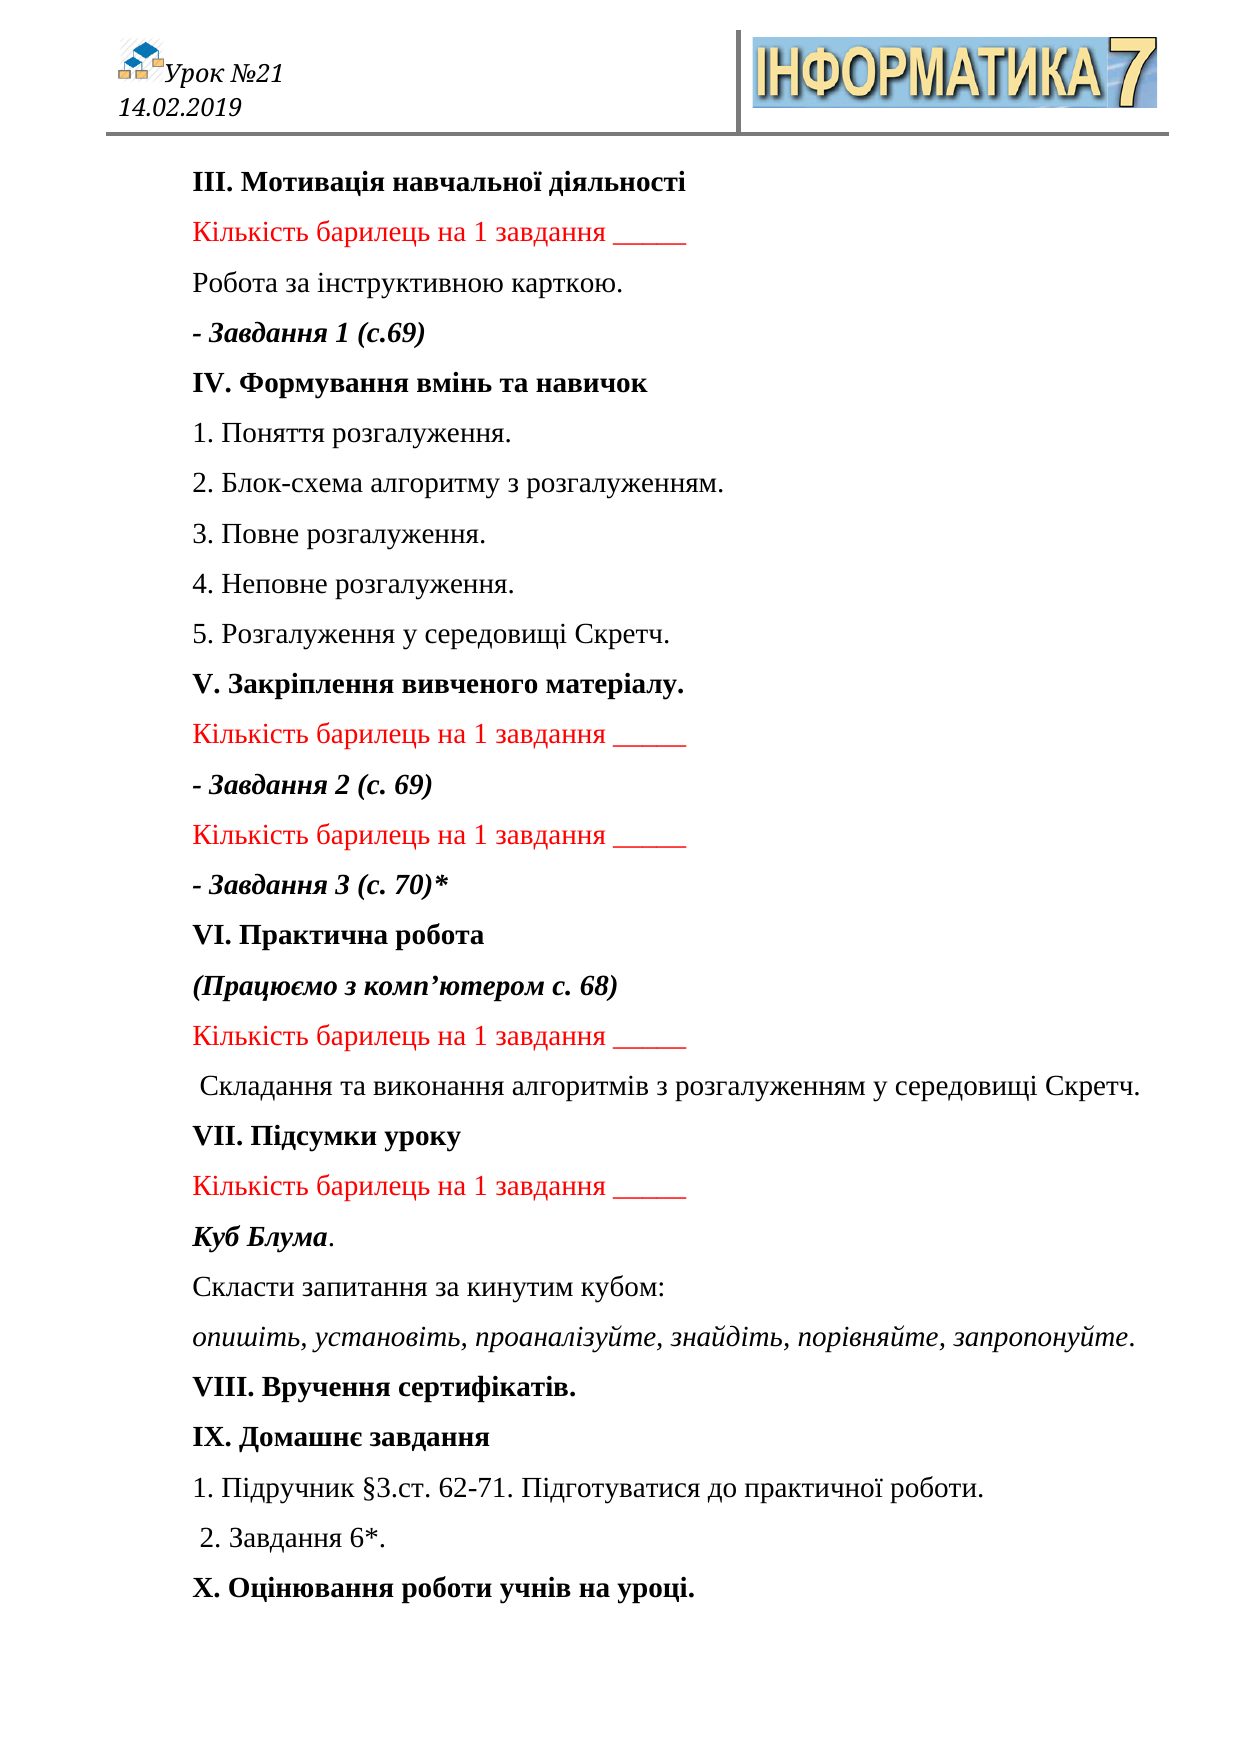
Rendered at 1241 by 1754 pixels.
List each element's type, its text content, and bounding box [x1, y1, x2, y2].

text опишіть, установіть, проаналізуйте, знайдіть, порівняйте, запропонуйте. [118, 1319, 1181, 1353]
text - Завдання 1 (с.69) [118, 315, 1181, 348]
text 1. Підручник §3.ст. 62-71. Підготуватися до практичної роботи. [118, 1470, 1181, 1503]
text VIІ. Підсумки уроку [118, 1118, 1181, 1152]
text 1. Поняття розгалуження. [118, 415, 1181, 449]
text - Завдання 3 (с. 70)* [118, 867, 1181, 901]
text IX. Домашнє завдання [118, 1419, 1181, 1453]
text Кількість барилець на 1 завдання _____ [118, 717, 1181, 750]
text VІІI. Вручення сертифікатів. [118, 1369, 1181, 1403]
text Х. Оцінювання роботи учнів на уроці. [118, 1570, 1181, 1604]
text Складання та виконання алгоритмів з розгалуженням у середовищі Скретч. [118, 1068, 1181, 1102]
text Скласти запитання за кинутим кубом: [118, 1269, 1181, 1302]
text 4. Неповне розгалуження. [118, 566, 1181, 599]
text ІІІ. Мотивація навчальної діяльності [118, 164, 1181, 198]
text 2. Завдання 6*. [118, 1520, 1181, 1553]
text V. Закріплення вивченого матеріалу. [118, 666, 1181, 700]
text Куб Блума. [118, 1219, 1181, 1252]
text IV. Формування вмінь та навичок [118, 365, 1181, 399]
text - Завдання 2 (с. 69) [118, 767, 1181, 800]
text Кількість барилець на 1 завдання _____ [118, 1168, 1181, 1202]
text VI. Практична робота [118, 917, 1181, 951]
text 3. Повне розгалуження. [118, 516, 1181, 549]
text 2. Блок-схема алгоритму з розгалуженням. [118, 466, 1181, 499]
picture [118, 37, 164, 83]
text Кількість барилець на 1 завдання _____ [118, 214, 1181, 248]
text Кількість барилець на 1 завдання _____ [118, 817, 1181, 851]
text (Працюємо з комп’ютером с. 68) [118, 968, 1181, 1001]
picture [752, 37, 1158, 108]
text Кількість барилець на 1 завдання _____ [118, 1018, 1181, 1051]
text 5. Розгалуження у середовищі Скретч. [118, 616, 1181, 650]
text Робота за інструктивною карткою. [118, 265, 1181, 298]
